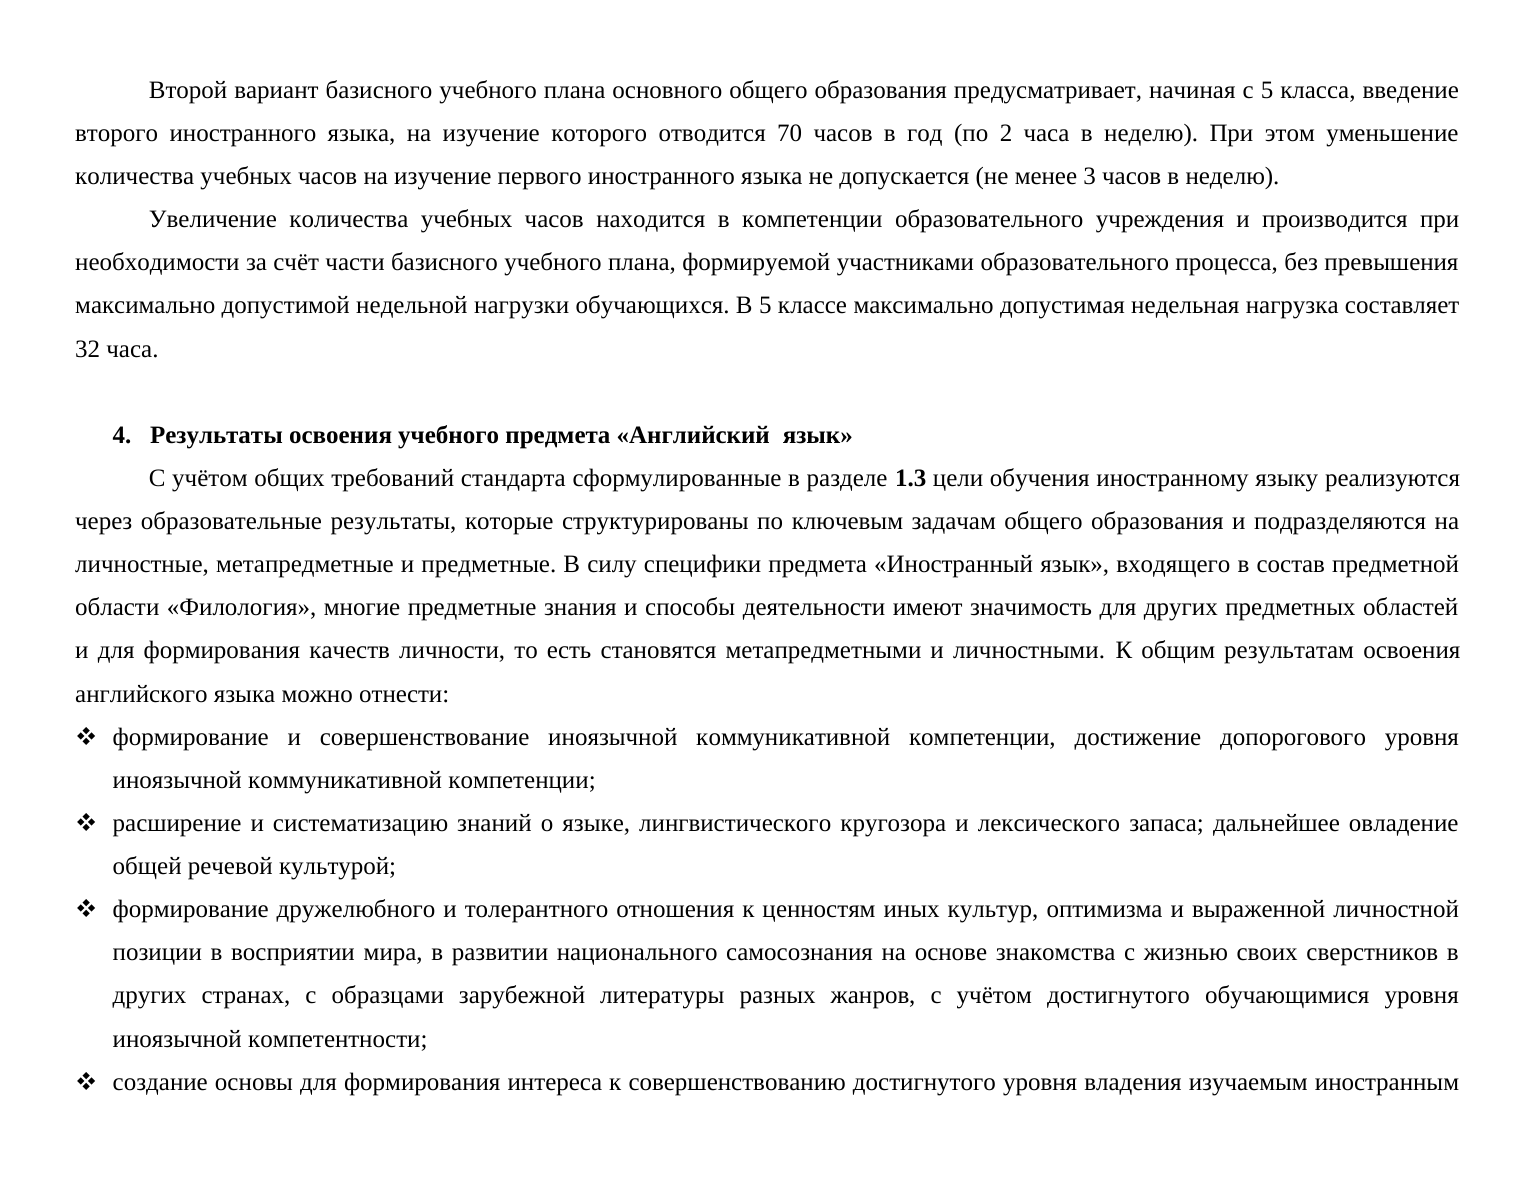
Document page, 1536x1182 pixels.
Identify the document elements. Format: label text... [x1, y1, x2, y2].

text С учётом общих требований стандарта сформулированные в разделе 1.3 цели обучения иностранному языку реализуются через образовательные результаты, которые структурированы по ключевым задачам общего образования и подразделяются на личностные, метапредметные и предметные. В силу специфики предмета «Иностранный язык», входящего в состав предметной области «Филология», многие предметные знания и способы деятельности имеют значимость для других предметных областей и для формирования качеств личности, то есть становятся метапредметными и личностными. К общим результатам освоения английского языка можно отнести: [75, 463, 1460, 707]
list формирование и совершенствование иноязычной коммуникативной компетенции, достижение допорогового уровня иноязычной коммуникативной компетенции; [75, 722, 1460, 794]
text Увеличение количества учебных часов находится в компетенции образовательного учреждения и производится при необходимости за счёт части базисного учебного плана, формируемой участниками образовательного процесса, без превышения максимально допустимой недельной нагрузки обучающихся. В 5 классе максимально допустимая недельная нагрузка составляет 32 часа. [75, 204, 1460, 362]
list формирование дружелюбного и толерантного отношения к ценностям иных культур, оптимизма и выраженной личностной позиции в восприятии мира, в развитии национального самосознания на основе знакомства с жизнью своих сверстников в других странах, с образцами зарубежной литературы разных жанров, с учётом достигнутого обучающимися уровня иноязычной компетентности; [75, 894, 1460, 1052]
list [75, 1067, 1460, 1096]
text Второй вариант базисного учебного плана основного общего образования предусматривает, начиная с 5 класса, введение второго иностранного языка, на изучение которого отводится 70 часов в год (по 2 часа в неделю). При этом уменьшение количества учебных часов на изучение первого иностранного языка не допускается (не менее 3 часов в неделю). [75, 75, 1460, 190]
list Результаты освоения учебного предмета «Английский язык» [112, 420, 1460, 449]
list расширение и систематизацию знаний о языке, лингвистического кругозора и лексического запаса; дальнейшее овладение общей речевой культурой; [75, 808, 1460, 880]
